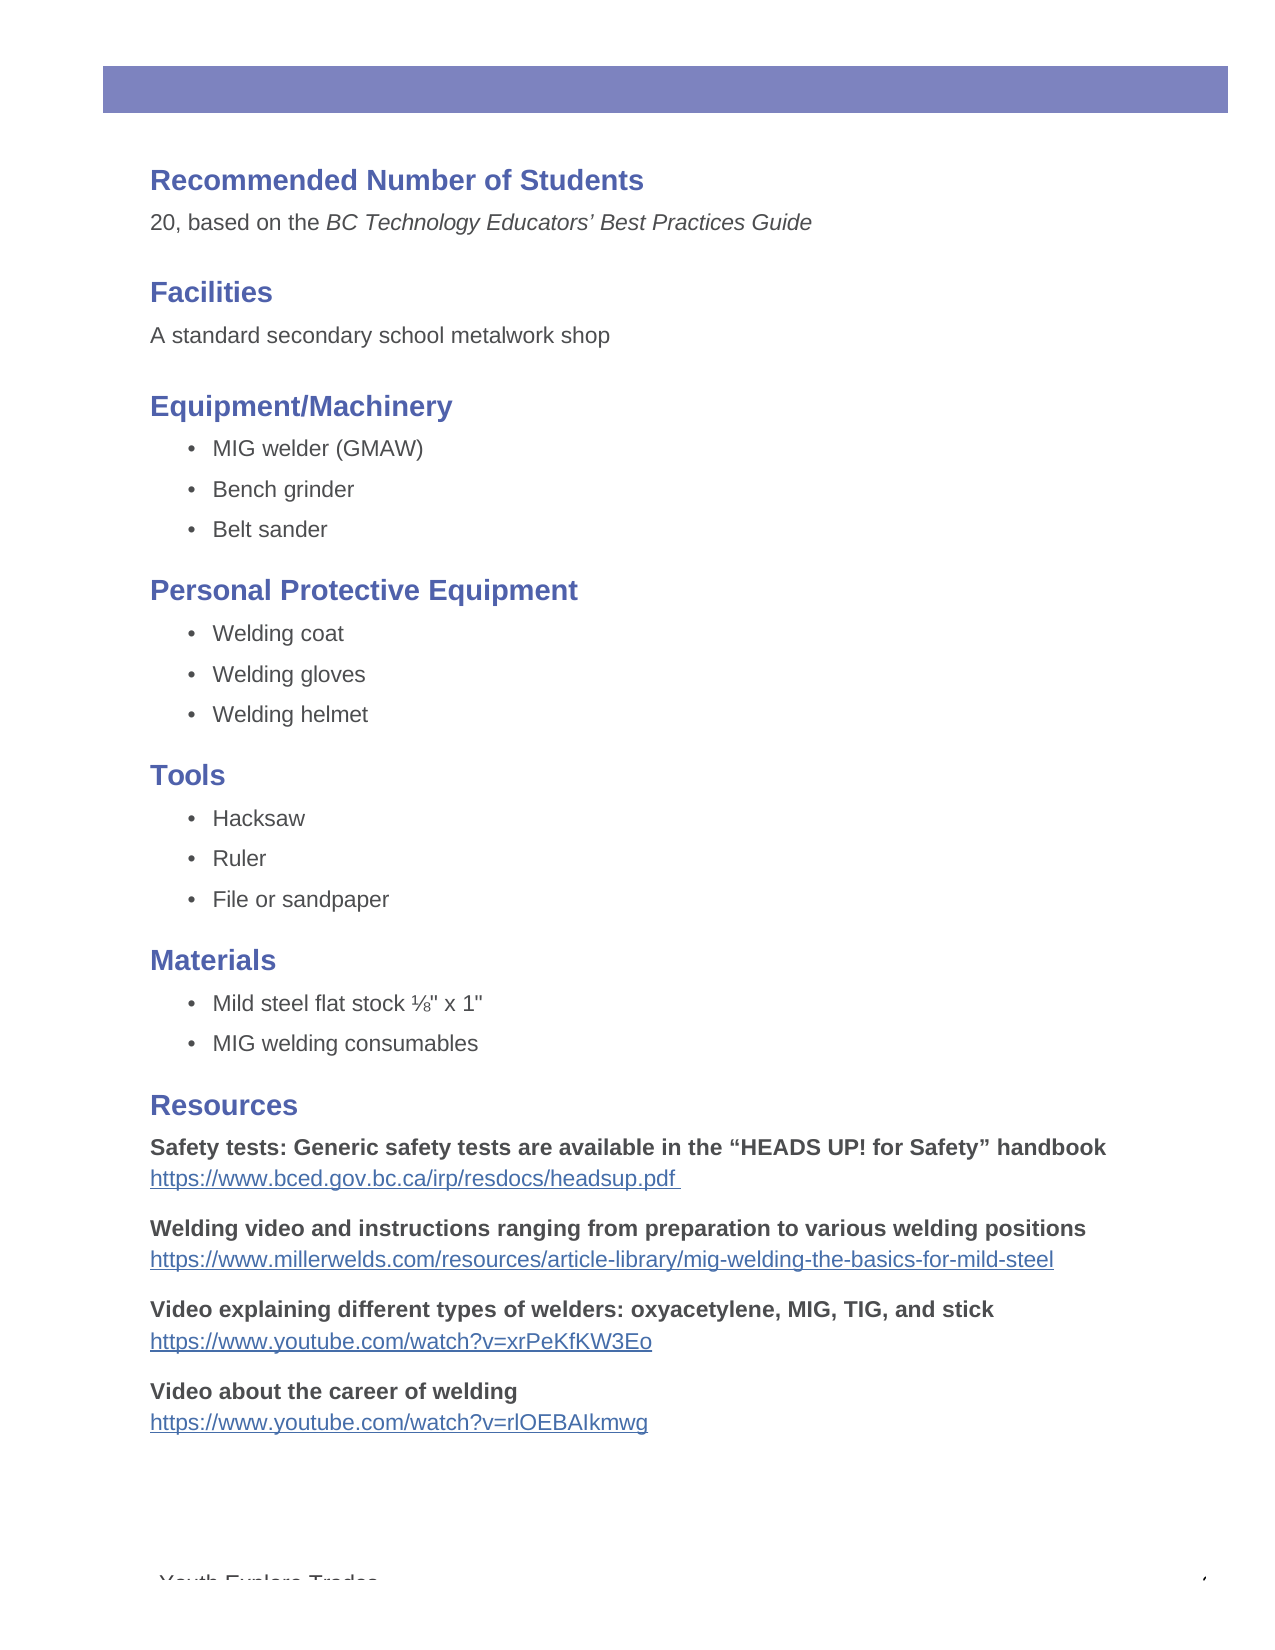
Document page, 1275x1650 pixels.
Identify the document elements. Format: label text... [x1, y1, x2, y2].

subtitle Facilities [150, 276, 1239, 309]
subtitle Safety tests: Generic safety tests are available in the “HEADS UP! for Safety” handbook [150, 1134, 1239, 1160]
subtitle Tools [150, 758, 1239, 792]
list Mild steel flat stock ⅛" x 1" [187, 990, 1239, 1016]
text Recommended Number of Students [150, 162, 1239, 196]
subtitle Equipment/Machinery [150, 388, 1239, 422]
list Belt sander [187, 516, 1239, 543]
list MIG welding consumables [187, 1030, 1239, 1057]
subtitle Personal Protective Equipment [150, 573, 1239, 607]
text A standard secondary school metalwork shop [150, 322, 1239, 348]
subtitle Materials [150, 943, 1239, 977]
subtitle Video about the career of welding [150, 1378, 1239, 1404]
list Welding coat [187, 620, 1239, 646]
list Bench grinder [187, 476, 1239, 502]
list Welding helmet [187, 701, 1239, 727]
text https://www.bced.gov.bc.ca/irp/resdocs/headsup.pdf [150, 1165, 1239, 1192]
list Ruler [187, 845, 1239, 872]
text https://www.youtube.com/watch?v=xrPeKfKW3Eo [150, 1328, 1239, 1354]
text https://www.millerwelds.com/resources/article-library/mig-welding-the-basics-for-mild-steel [150, 1246, 1239, 1273]
list MIG welder (GMAW) [187, 435, 1239, 461]
text 20, based on the BC Technology Educators’ Best Practices Guide [150, 209, 1239, 235]
list File or sandpaper [187, 886, 1239, 912]
list Hacksaw [187, 805, 1239, 831]
subtitle Video explaining different types of welders: oxyacetylene, MIG, TIG, and stick [150, 1296, 1239, 1323]
subtitle Resources [150, 1087, 1239, 1121]
list Welding gloves [187, 661, 1239, 687]
subtitle Welding video and instructions ranging from preparation to various welding positions [150, 1215, 1239, 1242]
text https://www.youtube.com/watch?v=rlOEBAIkmwg [150, 1409, 1239, 1435]
